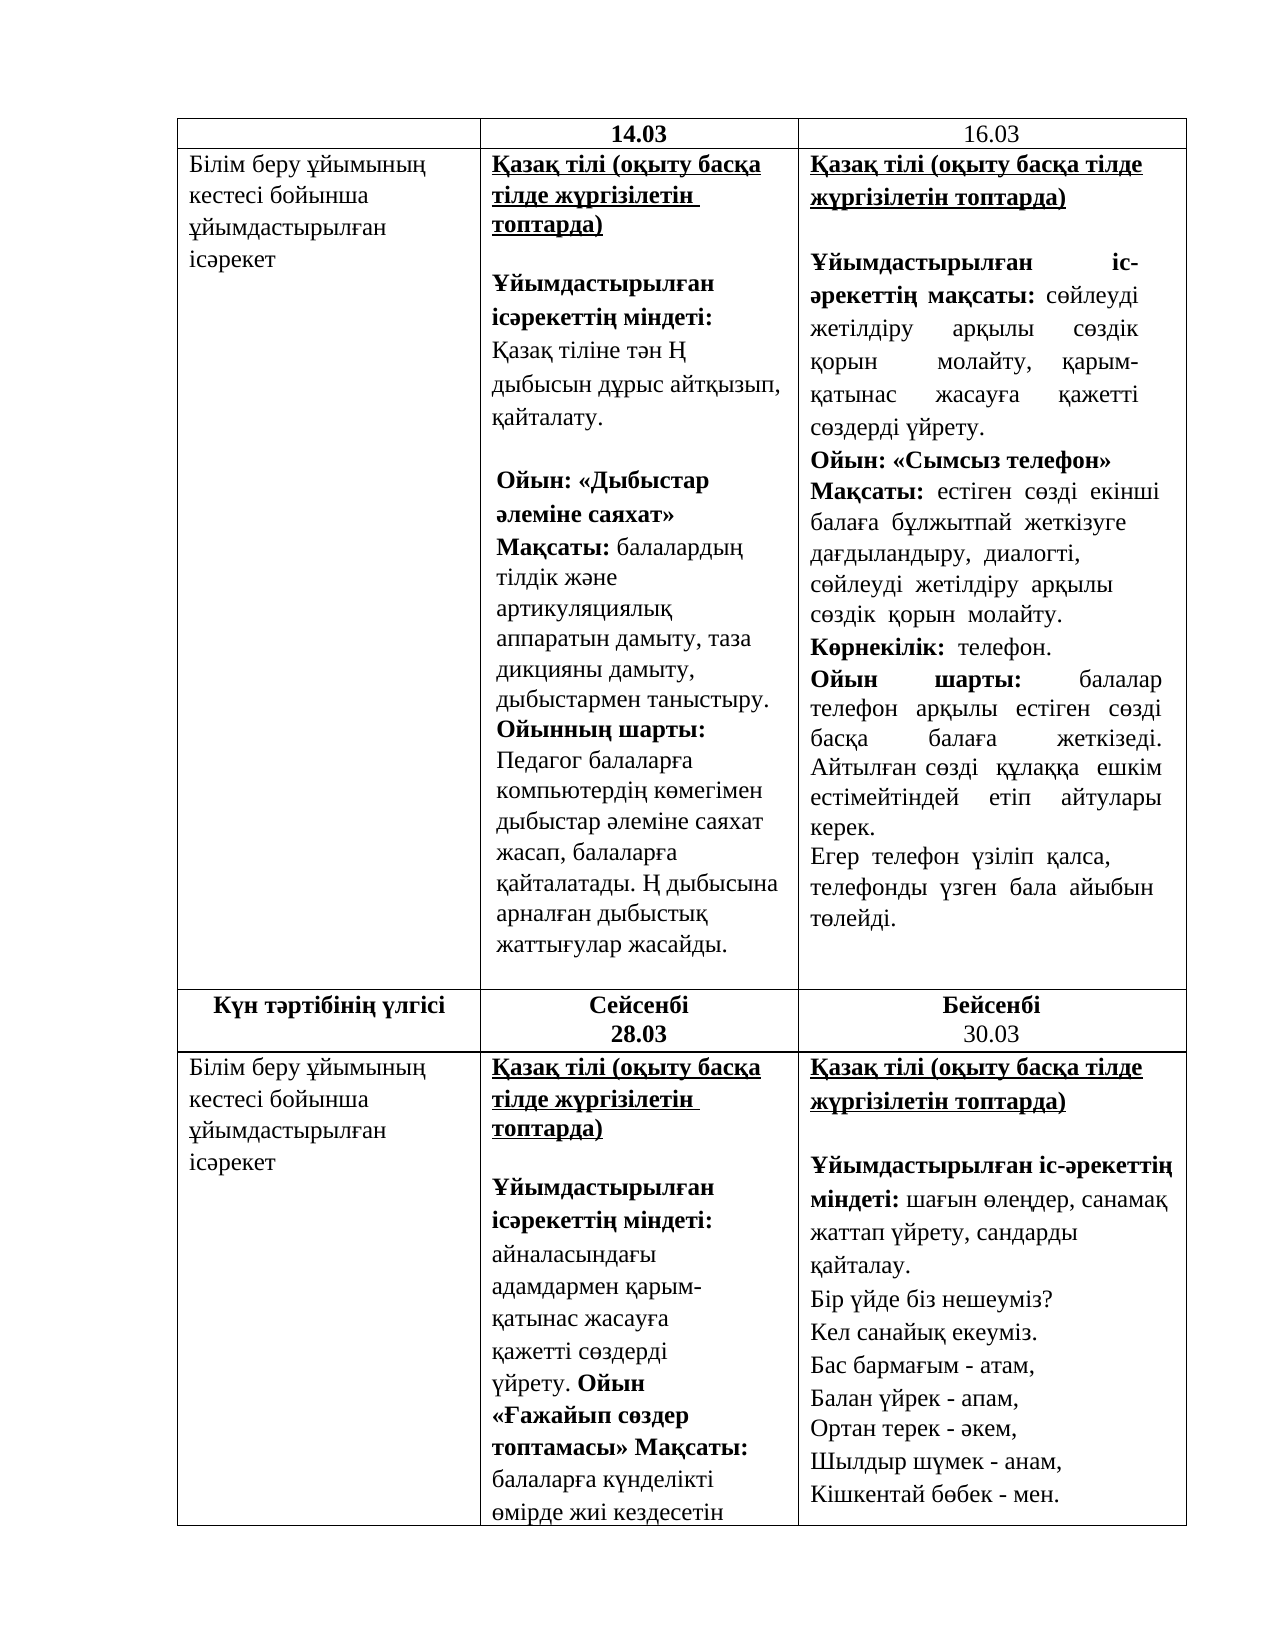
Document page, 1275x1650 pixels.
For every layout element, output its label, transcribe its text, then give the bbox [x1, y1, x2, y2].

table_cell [799, 1053, 1186, 1525]
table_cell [481, 1053, 798, 1525]
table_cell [178, 119, 480, 148]
table_cell Бейсенбі 16.03 [799, 119, 1186, 148]
table_cell Қазақ тілі (оқыту басқа тілде жүргізілетін топтарда) Ұйымдастырылған ісәрекеттің міндеті: Қазақ тіліне тән Ң дыбысын дұрыс айтқызып, қайталату. Ойын: «Дыбыстар әлеміне саяхат» Мақсаты: балалардың тілдік және артикуляциялық аппаратын дамыту, таза дикцияны дамыту, дыбыстармен таныстыру. Ойынның шарты: Педагог балаларға компьютердің көмегімен дыбыстар әлеміне саяхат жасап, балаларға қайталатады. Ң дыбысына арналған дыбыстық жаттығулар жасайды. [481, 149, 798, 989]
table_cell Сейсенбі 14.03 [481, 119, 798, 148]
table_cell Қазақ тілі (оқыту басқа тілде жүргізілетін топтарда) Ұйымдастырылған іс-әрекеттің мақсаты: сөйлеуді жетілдіру арқылы сөздік қорын молайту, қарым-қатынас жасауға қажетті сөздерді үйрету. Ойын: «Сымсыз телефон» Мақсаты: естіген сөзді екінші балаға бұлжытпай жеткізуге дағдыландыру, диалогті, сөйлеуді жетілдіру арқылы сөздік қорын молайту. Көрнекілік: телефон. Ойын шарты: балалар телефон арқылы естіген сөзді басқа балаға жеткізеді. Айтылған сөзді құлаққа ешкім естімейтіндей етіп айтулары керек. Егер телефон үзіліп қалса, телефонды үзген бала айыбын төлейді. [799, 149, 1186, 989]
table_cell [178, 1053, 480, 1525]
table_cell Бейсенбі 30.03 [799, 990, 1186, 1051]
table_cell Сейсенбі 28.03 [481, 990, 798, 1051]
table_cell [178, 149, 480, 989]
table_cell Күн тәртібінің үлгісі [178, 990, 480, 1051]
